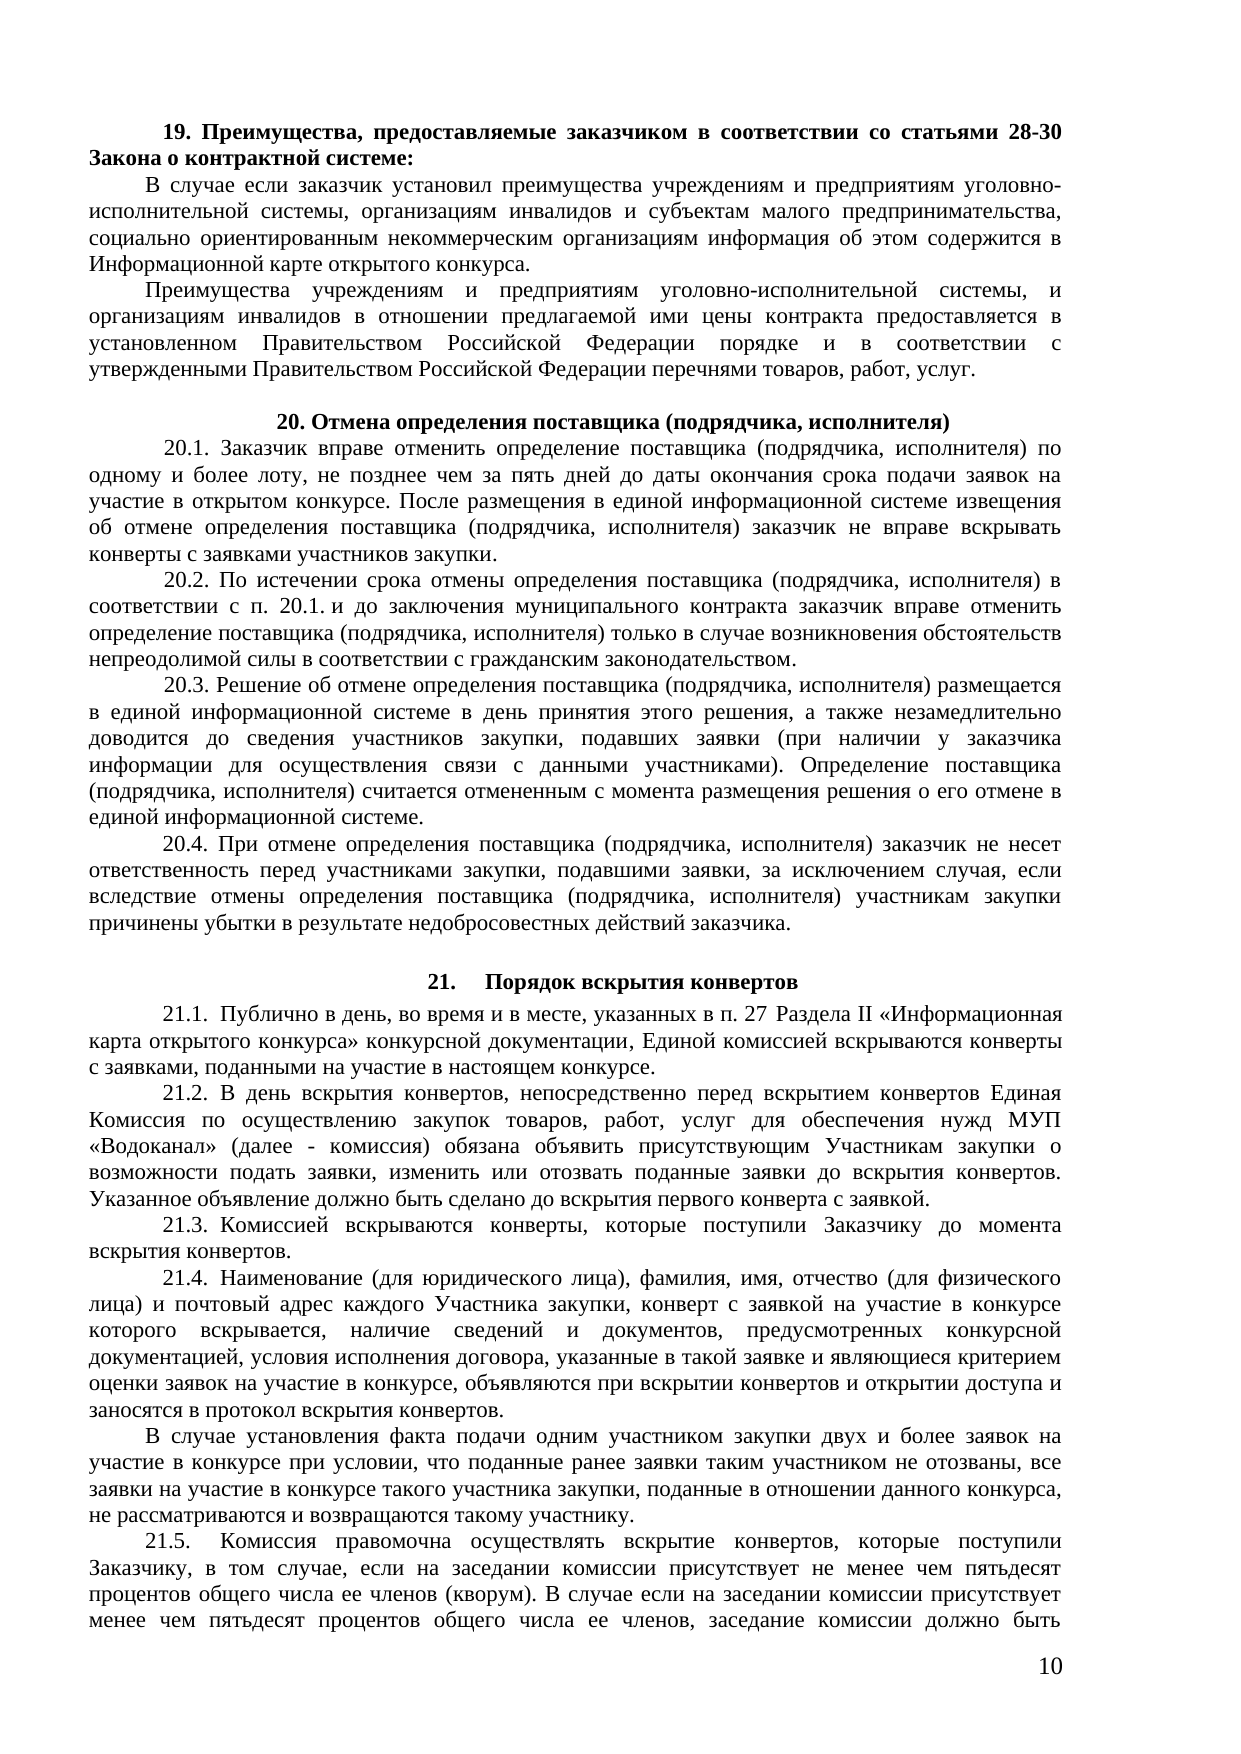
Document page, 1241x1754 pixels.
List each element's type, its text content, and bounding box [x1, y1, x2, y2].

text В случае если заказчик установил преимущества учреждениям и предприятиям уголовно-исполнительной системы, организациям инвалидов и субъектам малого предпринимательства, социально ориентированным некоммерческим организациям информация об этом содержится в Информационной карте открытого конкурса. [89, 171, 1063, 276]
text 19. Преимущества, предоставляемые заказчиком в соответствии со статьями 28-30 Закона о контрактной системе: [89, 118, 1063, 171]
text 20. Отмена определения поставщика (подрядчика, исполнителя) [89, 408, 1063, 434]
text 21.3. Комиссией вскрываются конверты, которые поступили Заказчику до момента вскрытия конвертов. [89, 1211, 1063, 1264]
text 21.2. В день вскрытия конвертов, непосредственно перед вскрытием конвертов Единая Комиссия по осуществлению закупок товаров, работ, услуг для обеспечения нужд МУП «Водоканал» (далее - комиссия) обязана объявить присутствующим Участникам закупки о возможности подать заявки, изменить или отозвать поданные заявки до вскрытия конвертов. Указанное объявление должно быть сделано до вскрытия первого конверта с заявкой. [89, 1079, 1063, 1211]
text В случае установления факта подачи одним участником закупки двух и более заявок на участие в конкурсе при условии, что поданные ранее заявки таким участником не отозваны, все заявки на участие в конкурсе такого участника закупки, поданные в отношении данного конкурса, не рассматриваются и возвращаются такому участнику. [89, 1422, 1063, 1527]
text Преимущества учреждениям и предприятиям уголовно-исполнительной системы, и организациям инвалидов в отношении предлагаемой ими цены контракта предоставляется в установленном Правительством Российской Федерации порядке и в соответствии с утвержденными Правительством Российской Федерации перечнями товаров, работ, услуг. [89, 276, 1063, 382]
text 21.4. Наименование (для юридического лица), фамилия, имя, отчество (для физического лица) и почтовый адрес каждого Участника закупки, конверт с заявкой на участие в конкурсе которого вскрывается, наличие сведений и документов, предусмотренных конкурсной документацией, условия исполнения договора, указанные в такой заявке и являющиеся критерием оценки заявок на участие в конкурсе, объявляются при вскрытии конвертов и открытии доступа и заносятся в протокол вскрытия конвертов. [89, 1264, 1063, 1422]
text 20.4. При отмене определения поставщика (подрядчика, исполнителя) заказчик не несет ответственность перед участниками закупки, подавшими заявки, за исключением случая, если вследствие отмены определения поставщика (подрядчика, исполнителя) участникам закупки причинены убытки в результате недобросовестных действий заказчика. [89, 830, 1063, 935]
text 21.1. Публично в день, во время и в месте, указанных в п. 27 Раздела II «Информационная карта открытого конкурса» конкурсной документации, Единой комиссией вскрываются конверты с заявками, поданными на участие в настоящем конкурсе. [89, 1000, 1063, 1079]
text 21. Порядок вскрытия конвертов [89, 968, 1063, 994]
text 20.1. Заказчик вправе отменить определение поставщика (подрядчика, исполнителя) по одному и более лоту, не позднее чем за пять дней до даты окончания срока подачи заявок на участие в открытом конкурсе. После размещения в единой информационной системе извещения об отмене определения поставщика (подрядчика, исполнителя) заказчик не вправе вскрывать конверты с заявками участников закупки. [89, 434, 1063, 566]
text 20.3. Решение об отмене определения поставщика (подрядчика, исполнителя) размещается в единой информационной системе в день принятия этого решения, а также незамедлительно доводится до сведения участников закупки, подавших заявки (при наличии у заказчика информации для осуществления связи с данными участниками). Определение поставщика (подрядчика, исполнителя) считается отмененным с момента размещения решения о его отмене в единой информационной системе. [89, 672, 1063, 830]
text 20.2. По истечении срока отмены определения поставщика (подрядчика, исполнителя) в соответствии с п. 20.1. и до заключения муниципального контракта заказчик вправе отменить определение поставщика (подрядчика, исполнителя) только в случае возникновения обстоятельств непреодолимой силы в соответствии с гражданским законодательством. [89, 566, 1063, 672]
